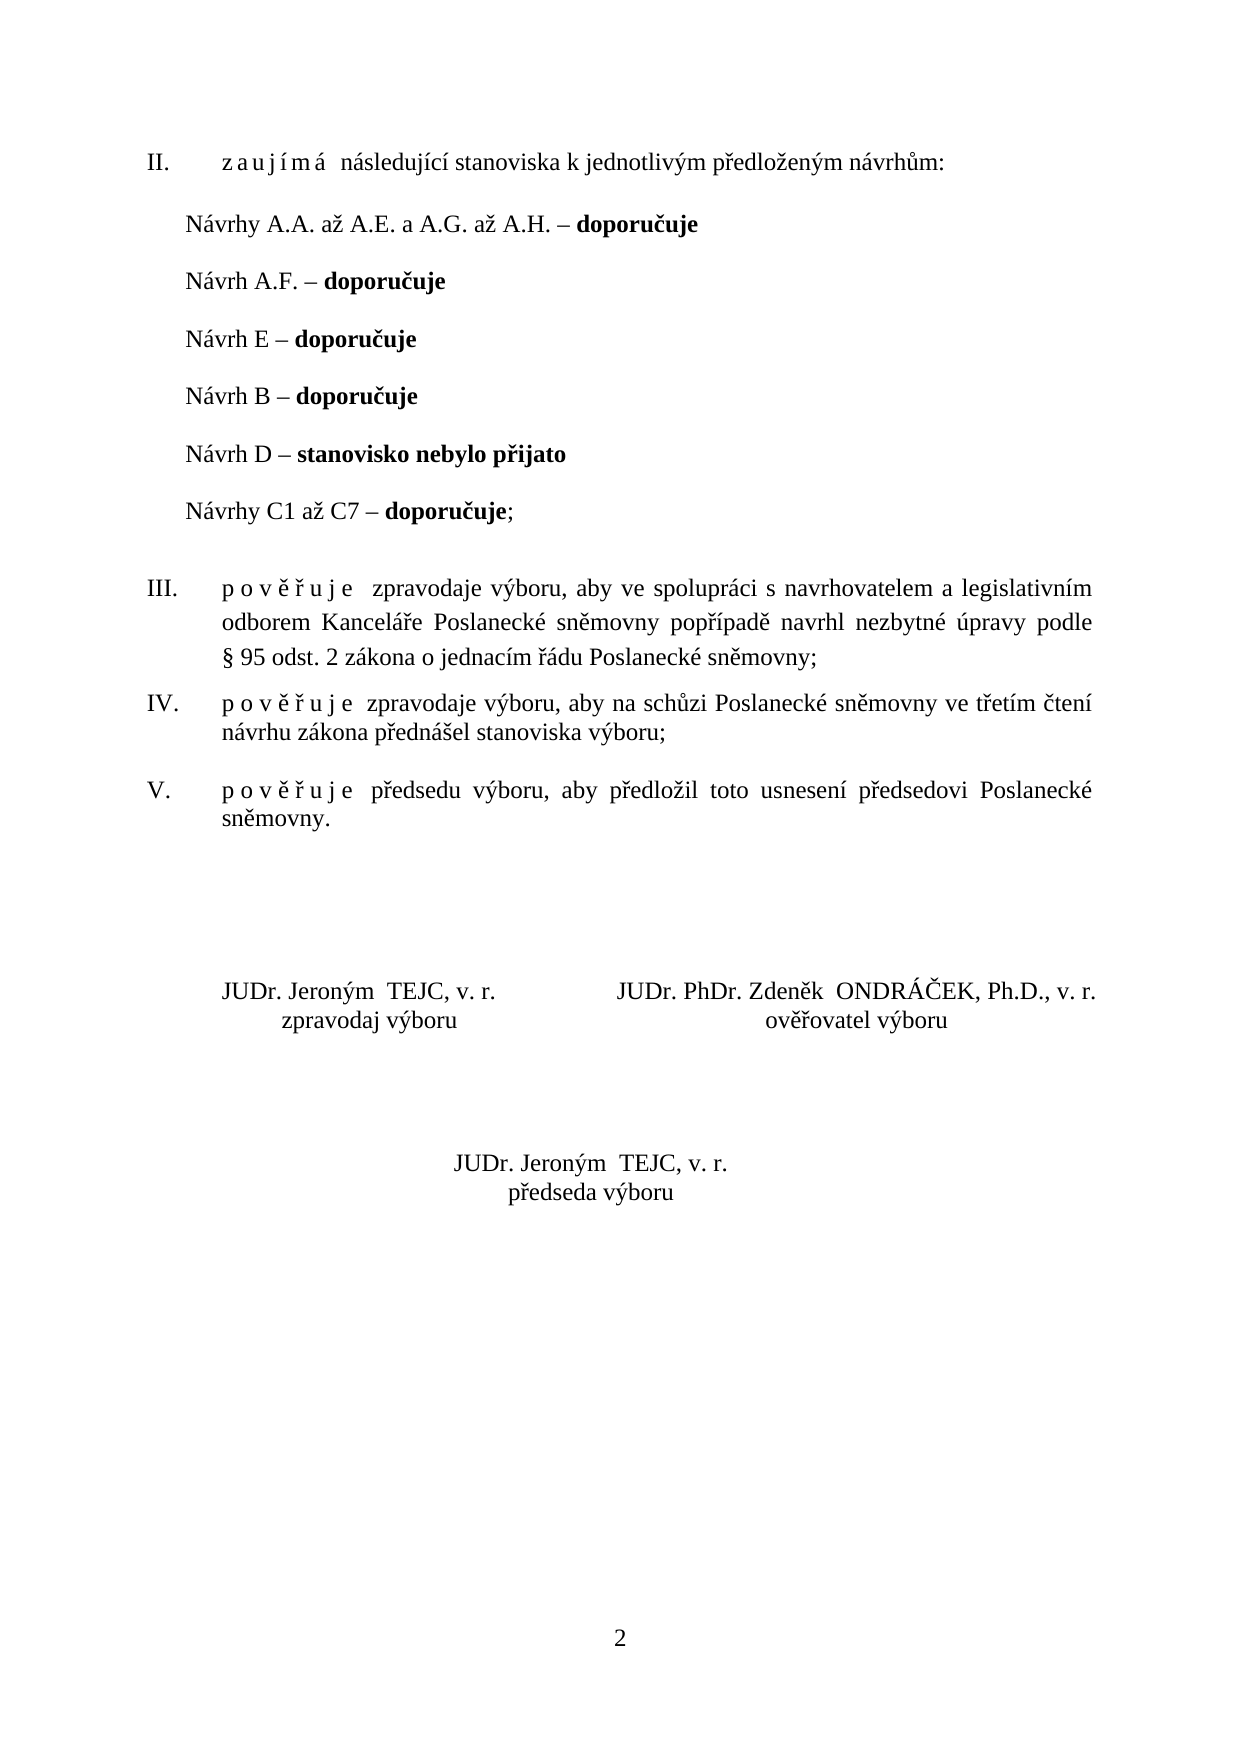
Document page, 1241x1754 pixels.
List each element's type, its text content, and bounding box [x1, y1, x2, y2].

text JUDr. Jeroným TEJC, v. r. [148, 1148, 1092, 1177]
list pověřuje zpravodaje výboru, aby ve spolupráci s navrhovatelem a legislativním odborem Kanceláře Poslanecké sněmovny popřípadě navrhl nezbytné úpravy podle § 95 odst. 2 zákona o jednacím řádu Poslanecké sněmovny; [147, 573, 1092, 670]
text Návrhy C1 až C7 – doporučuje; [148, 496, 1092, 525]
text Návrh B – doporučuje [148, 381, 1092, 410]
list zaujímá následující stanoviska k jednotlivým předloženým návrhům: [147, 147, 1092, 176]
text Návrh A.F. – doporučuje [185, 266, 1092, 295]
text Návrh E – doporučuje [148, 324, 1092, 352]
text Návrh D – stanovisko nebylo přijato [148, 439, 1092, 467]
text Návrhy A.A. až A.E. a A.G. až A.H. – doporučuje [185, 209, 1092, 237]
text JUDr. Jeroným TEJC, v. r. JUDr. PhDr. Zdeněk ONDRÁČEK, Ph.D., v. r. [207, 976, 1092, 1005]
list pověřuje zpravodaje výboru, aby na schůzi Poslanecké sněmovny ve třetím čtení návrhu zákona přednášel stanoviska výboru; [147, 688, 1092, 746]
text předseda výboru [148, 1177, 1092, 1206]
list pověřuje předsedu výboru, aby předložil toto usnesení předsedovi Poslanecké sněmovny. [147, 775, 1092, 832]
text zpravodaj výboru ověřovatel výboru [281, 1005, 1092, 1033]
